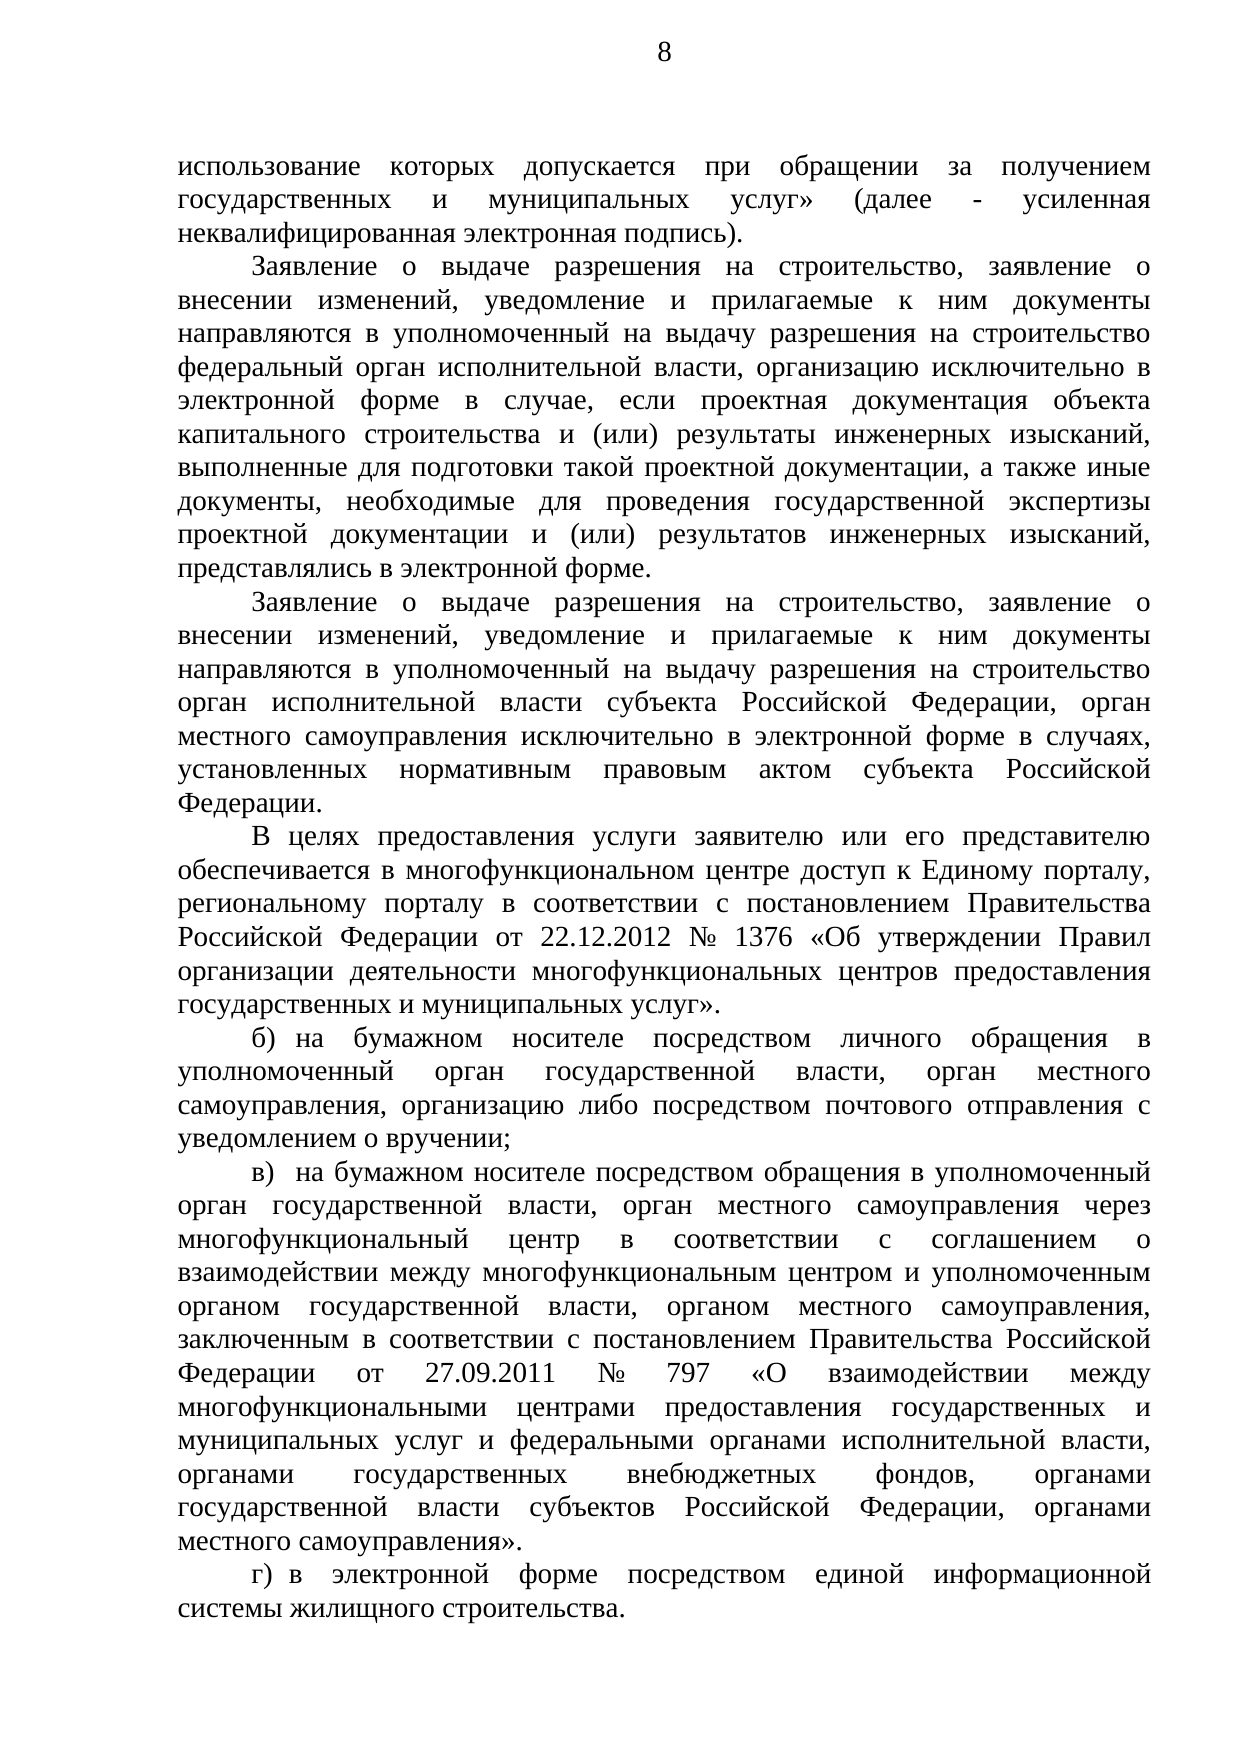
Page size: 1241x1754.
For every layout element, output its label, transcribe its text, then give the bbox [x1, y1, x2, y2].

text В целях предоставления услуги заявителю или его представителю обеспечивается в многофункциональном центре доступ к Единому порталу, региональному порталу в соответствии с постановлением Правительства Российской Федерации от 22.12.2012 № 1376 «Об утверждении Правил организации деятельности многофункциональных центров предоставления государственных и муниципальных услуг». [177, 818, 1152, 1020]
text б) на бумажном носителе посредством личного обращения в уполномоченный орган государственной власти, орган местного самоуправления, организацию либо посредством почтового отправления с уведомлением о вручении; [177, 1020, 1152, 1154]
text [177, 148, 1152, 248]
text г) в электронной форме посредством единой информационной системы жилищного строительства. [177, 1556, 1152, 1623]
text в) на бумажном носителе посредством обращения в уполномоченный орган государственной власти, орган местного самоуправления через многофункциональный центр в соответствии с соглашением о взаимодействии между многофункциональным центром и уполномоченным органом государственной власти, органом местного самоуправления, заключенным в соответствии с постановлением Правительства Российской Федерации от 27.09.2011 № 797 «О взаимодействии между многофункциональными центрами предоставления государственных и муниципальных услуг и федеральными органами исполнительной власти, органами государственных внебюджетных фондов, органами государственной власти субъектов Российской Федерации, органами местного самоуправления». [177, 1154, 1152, 1556]
text Заявление о выдаче разрешения на строительство, заявление о внесении изменений, уведомление и прилагаемые к ним документы направляются в уполномоченный на выдачу разрешения на строительство орган исполнительной власти субъекта Российской Федерации, орган местного самоуправления исключительно в электронной форме в случаях, установленных нормативным правовым актом субъекта Российской Федерации. [177, 584, 1152, 818]
text Заявление о выдаче разрешения на строительство, заявление о внесении изменений, уведомление и прилагаемые к ним документы направляются в уполномоченный на выдачу разрешения на строительство федеральный орган исполнительной власти, организацию исключительно в электронной форме в случае, если проектная документация объекта капитального строительства и (или) результаты инженерных изысканий, выполненные для подготовки такой проектной документации, а также иные документы, необходимые для проведения государственной экспертизы проектной документации и (или) результатов инженерных изысканий, представлялись в электронной форме. [177, 248, 1152, 584]
